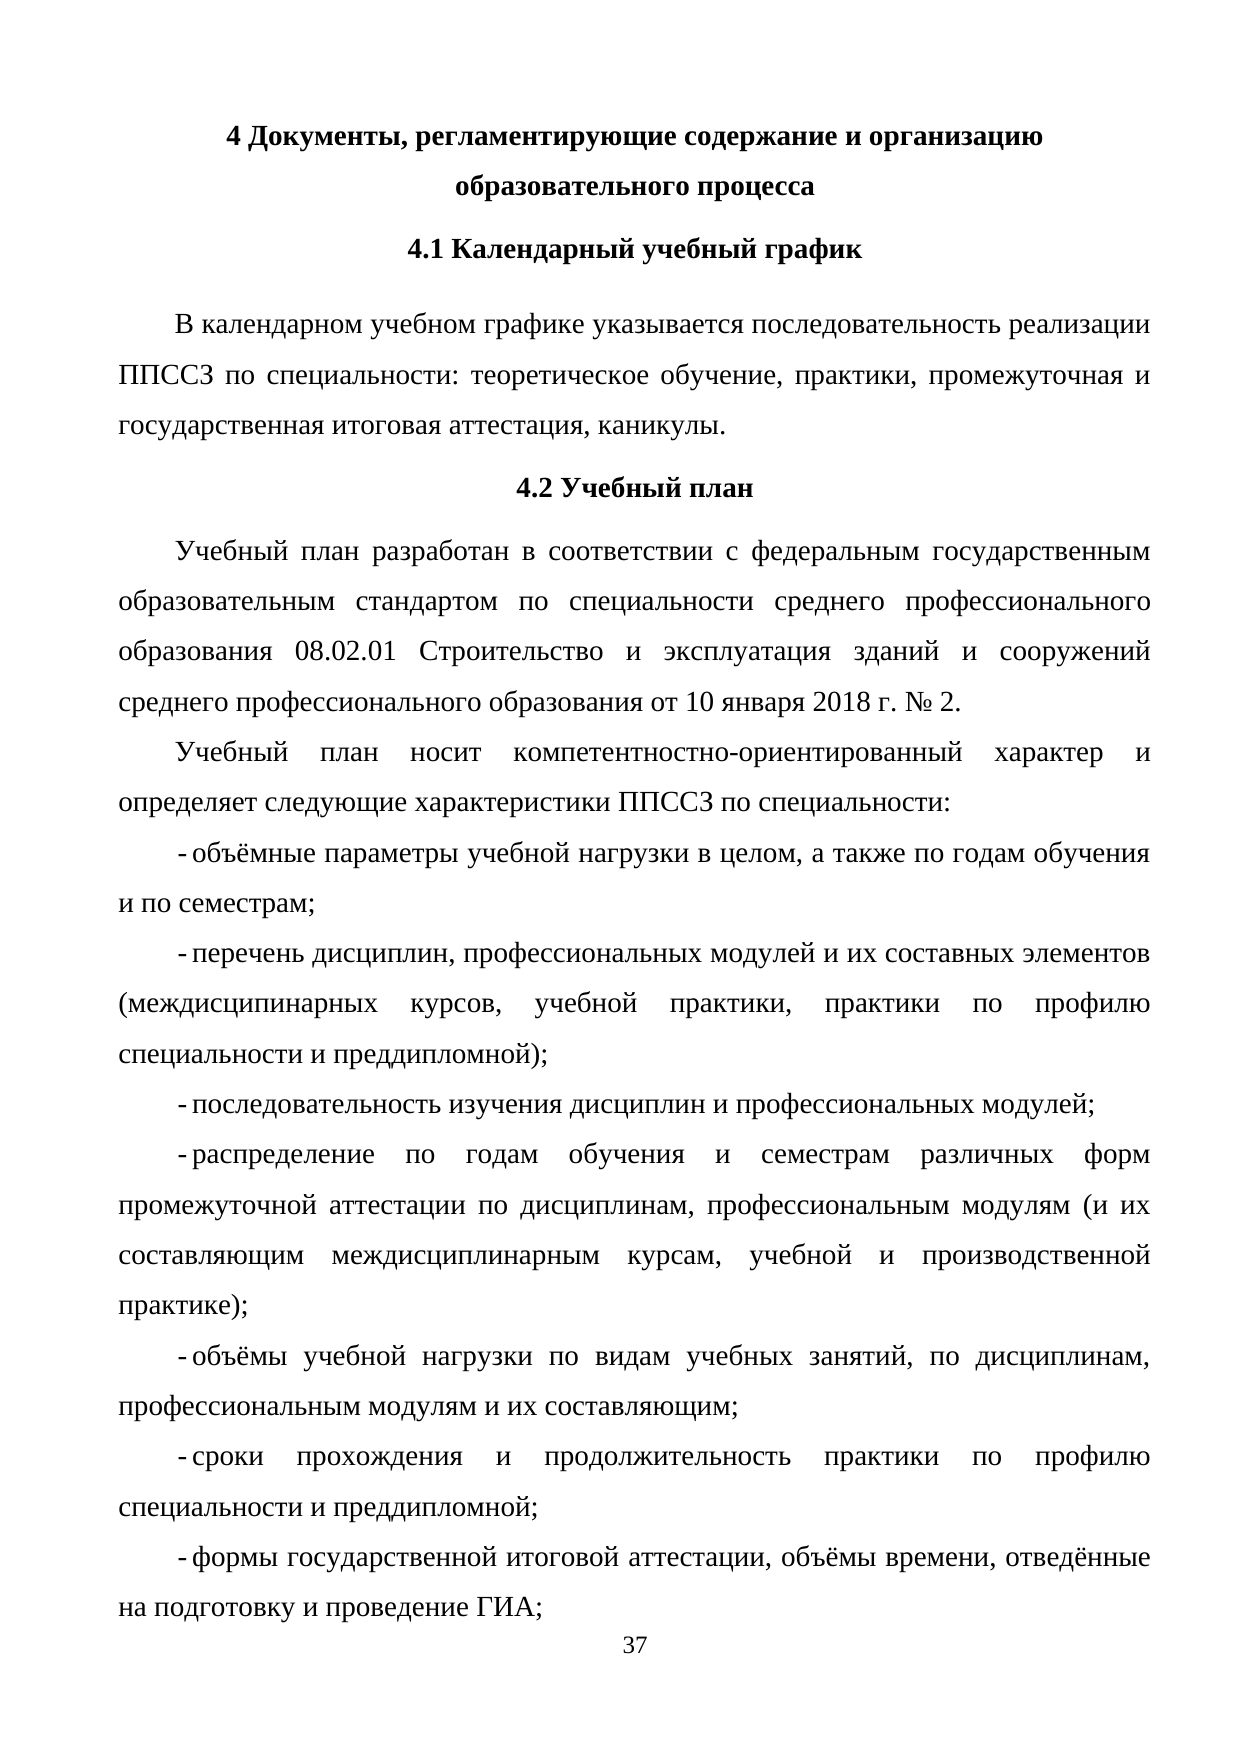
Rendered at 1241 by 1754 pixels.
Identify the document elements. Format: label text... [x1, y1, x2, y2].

text Учебный план разработан в соответствии с федеральным государственным образовательным стандартом по специальности среднего профессионального образования 08.02.01 Строительство и эксплуатация зданий и сооружений среднего профессионального образования от 10 января 2018 г. № 2. [118, 533, 1152, 717]
list объёмы учебной нагрузки по видам учебных занятий, по дисциплинам, профессиональным модулям и их составляющим; [118, 1338, 1152, 1422]
text Учебный план носит компетентностно-ориентированный характер и определяет следующие характеристики ППССЗ по специальности: [118, 734, 1152, 818]
list сроки прохождения и продолжительность практики по профилю специальности и преддипломной; [118, 1438, 1152, 1522]
text В календарном учебном графике указывается последовательность реализации ППССЗ по специальности: теоретическое обучение, практики, промежуточная и государственная итоговая аттестация, каникулы. [118, 307, 1152, 441]
list распределение по годам обучения и семестрам различных форм промежуточной аттестации по дисциплинам, профессиональным модулям (и их составляющим междисциплинарным курсам, учебной и производственной практике); [118, 1137, 1152, 1321]
list перечень дисциплин, профессиональных модулей и их составных элементов (междисципинарных курсов, учебной практики, практики по профилю специальности и преддипломной); [118, 935, 1152, 1069]
text 4.2 Учебный план [118, 470, 1152, 503]
list последовательность изучения дисциплин и профессиональных модулей; [118, 1086, 1152, 1120]
text 4 Документы, регламентирующие содержание и организацию образовательного процесса [118, 118, 1152, 202]
list объёмные параметры учебной нагрузки в целом, а также по годам обучения и по семестрам; [118, 835, 1152, 918]
text 4.1 Календарный учебный график [118, 231, 1152, 265]
list формы государственной итоговой аттестации, объёмы времени, отведённые на подготовку и проведение ГИА; [118, 1539, 1152, 1623]
